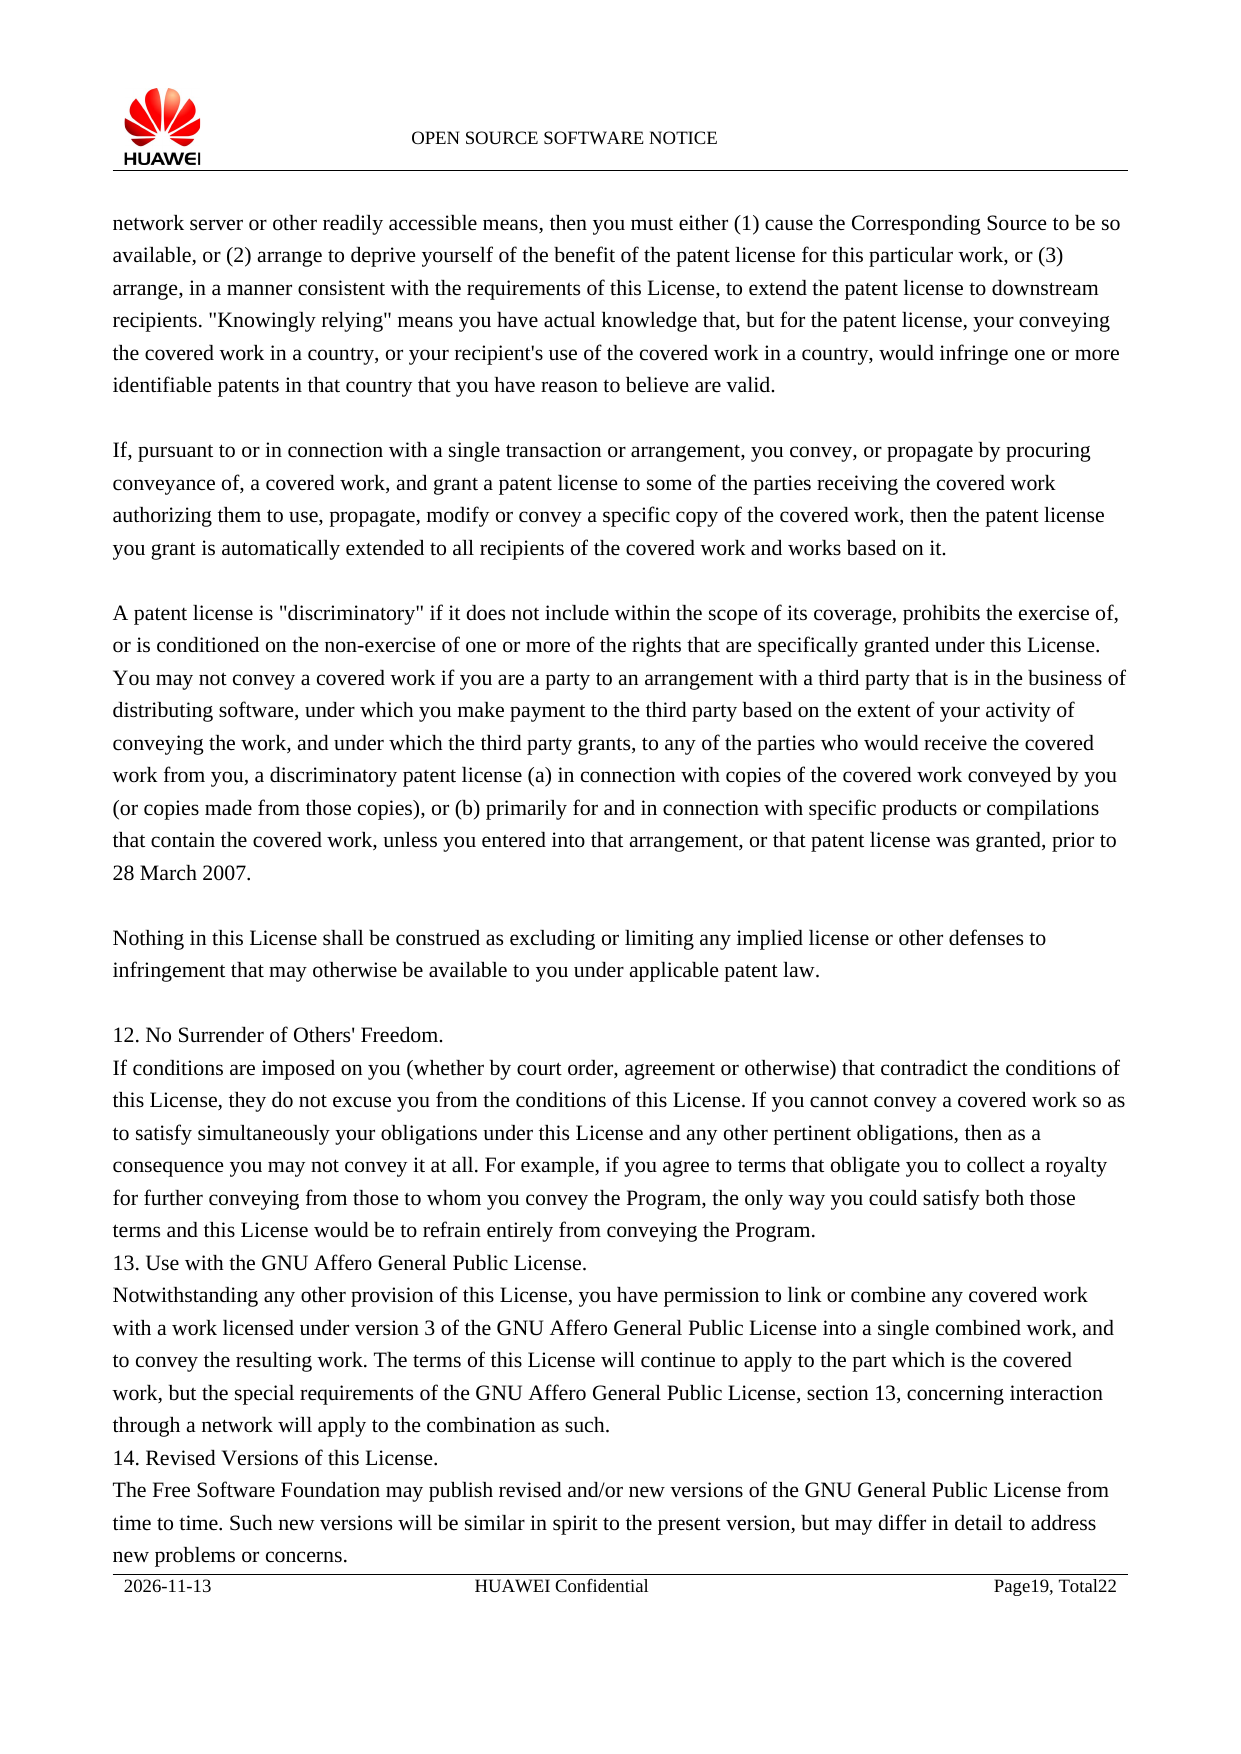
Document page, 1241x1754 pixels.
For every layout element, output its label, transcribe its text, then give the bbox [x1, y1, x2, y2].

text Notwithstanding any other provision of this License, you have permission to link or combine any covered work with a work licensed under version 3 of the GNU Affero General Public License into a single combined work, and to convey the resulting work. The terms of this License will continue to apply to the part which is the covered work, but the special requirements of the GNU Affero General Public License, section 13, concerning interaction through a network will apply to the combination as such. [112, 1279, 1128, 1441]
text Nothing in this License shall be construed as excluding or limiting any implied license or other defenses to infringement that may otherwise be available to you under applicable patent law. [112, 921, 1128, 986]
text 13. Use with the GNU Affero General Public License. [112, 1246, 1128, 1279]
text A patent license is "discriminatory" if it does not include within the scope of its coverage, prohibits the exercise of, or is conditioned on the non-exercise of one or more of the rights that are specifically granted under this License. You may not convey a covered work if you are a party to an arrangement with a third party that is in the business of distributing software, under which you make payment to the third party based on the extent of your activity of conveying the work, and under which the third party grants, to any of the parties who would receive the covered work from you, a discriminatory patent license (a) in connection with copies of the covered work conveyed by you (or copies made from those copies), or (b) primarily for and in connection with specific products or compilations that contain the covered work, unless you entered into that arrangement, or that patent license was granted, prior to 28 March 2007. [112, 596, 1128, 889]
text 12. No Surrender of Others' Freedom. [112, 1019, 1128, 1051]
text 14. Revised Versions of this License. [112, 1441, 1128, 1474]
text The Free Software Foundation may publish revised and/or new versions of the GNU General Public License from time to time. Such new versions will be similar in spirit to the present version, but may differ in detail to address new problems or concerns. [112, 1474, 1128, 1571]
picture [124, 88, 201, 165]
text If conditions are imposed on you (whether by court order, agreement or otherwise) that contradict the conditions of this License, they do not excuse you from the conditions of this License. If you cannot convey a covered work so as to satisfy simultaneously your obligations under this License and any other pertinent obligations, then as a consequence you may not convey it at all. For example, if you agree to terms that obligate you to collect a royalty for further conveying from those to whom you convey the Program, the only way you could satisfy both those terms and this License would be to refrain entirely from conveying the Program. [112, 1051, 1128, 1246]
text If, pursuant to or in connection with a single transaction or arrangement, you convey, or propagate by procuring conveyance of, a covered work, and grant a patent license to some of the parties receiving the covered work authorizing them to use, propagate, modify or convey a specific copy of the covered work, then the patent license you grant is automatically extended to all recipients of the covered work and works based on it. [112, 434, 1128, 564]
